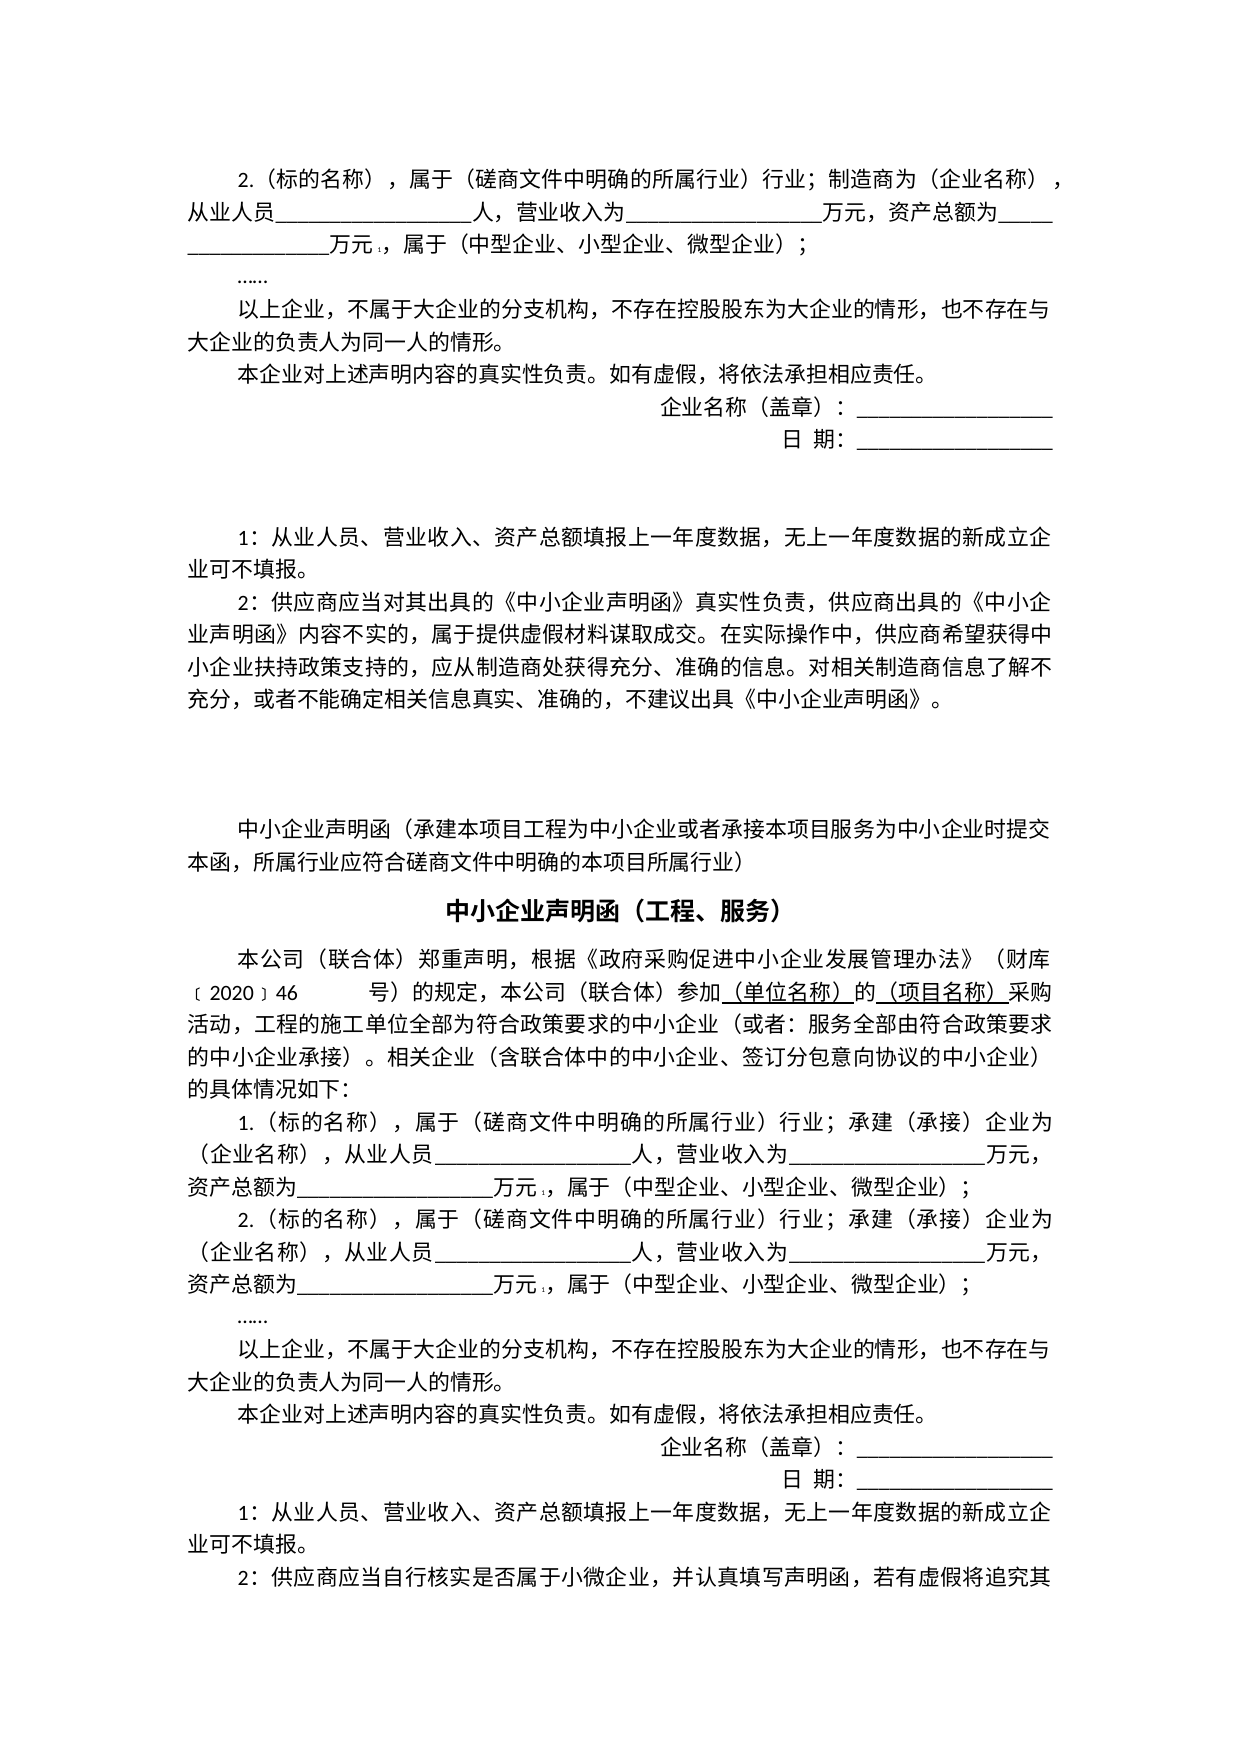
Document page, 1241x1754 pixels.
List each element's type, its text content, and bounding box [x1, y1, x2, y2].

text 本企业对上述声明内容的真实性负责。如有虚假，将依法承担相应责任。 [187, 357, 1053, 389]
text 日 期：__________________ [187, 1462, 1053, 1494]
text 企业名称（盖章）：__________________ [187, 389, 1053, 422]
text 中小企业声明函（承建本项目工程为中小企业或者承接本项目服务为中小企业时提交本函，所属行业应符合磋商文件中明确的本项目所属行业） [187, 812, 1053, 877]
text 企业名称（盖章）：__________________ [187, 1429, 1053, 1462]
text …… [187, 259, 1053, 292]
text 1：从业人员、营业收入、资产总额填报上一年度数据，无上一年度数据的新成立企业可不填报。 [187, 519, 1053, 584]
text 1：从业人员、营业收入、资产总额填报上一年度数据，无上一年度数据的新成立企业可不填报。 [187, 1494, 1053, 1559]
text 本企业对上述声明内容的真实性负责。如有虚假，将依法承担相应责任。 [187, 1397, 1053, 1429]
text 2.（标的名称），属于（磋商文件中明确的所属行业）行业；制造商为（企业名称），从业人员__________________人，营业收入为__________________万元，资产总额为__________________万元1，属于（中型企业、小型企业、微型企业）； [187, 162, 1053, 259]
text 2.（标的名称），属于（磋商文件中明确的所属行业）行业；承建（承接）企业为（企业名称），从业人员__________________人，营业收入为__________________万元，资产总额为__________________万元1，属于（中型企业、小型企业、微型企业）； [187, 1202, 1053, 1299]
text 日 期：__________________ [187, 422, 1053, 454]
text 以上企业，不属于大企业的分支机构，不存在控股股东为大企业的情形，也不存在与大企业的负责人为同一人的情形。 [187, 1332, 1053, 1397]
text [187, 1559, 1053, 1592]
text 2：供应商应当对其出具的《中小企业声明函》真实性负责，供应商出具的《中小企业声明函》内容不实的，属于提供虚假材料谋取成交。在实际操作中，供应商希望获得中小企业扶持政策支持的，应从制造商处获得充分、准确的信息。对相关制造商信息了解不充分，或者不能确定相关信息真实、准确的，不建议出具《中小企业声明函》。 [187, 584, 1053, 714]
text 以上企业，不属于大企业的分支机构，不存在控股股东为大企业的情形，也不存在与大企业的负责人为同一人的情形。 [187, 292, 1053, 357]
text 1.（标的名称），属于（磋商文件中明确的所属行业）行业；承建（承接）企业为（企业名称），从业人员__________________人，营业收入为__________________万元，资产总额为__________________万元1，属于（中型企业、小型企业、微型企业）； [187, 1104, 1053, 1202]
text 中小企业声明函（工程、服务） [187, 877, 1053, 942]
text …… [187, 1299, 1053, 1332]
text 本公司（联合体）郑重声明，根据《政府采购促进中小企业发展管理办法》（财库﹝2020﹞46 号）的规定，本公司（联合体）参加（单位名称）的（项目名称）采购活动，工程的施工单位全部为符合政策要求的中小企业（或者：服务全部由符合政策要求的中小企业承接）。相关企业（含联合体中的中小企业、签订分包意向协议的中小企业）的具体情况如下： [187, 942, 1053, 1104]
